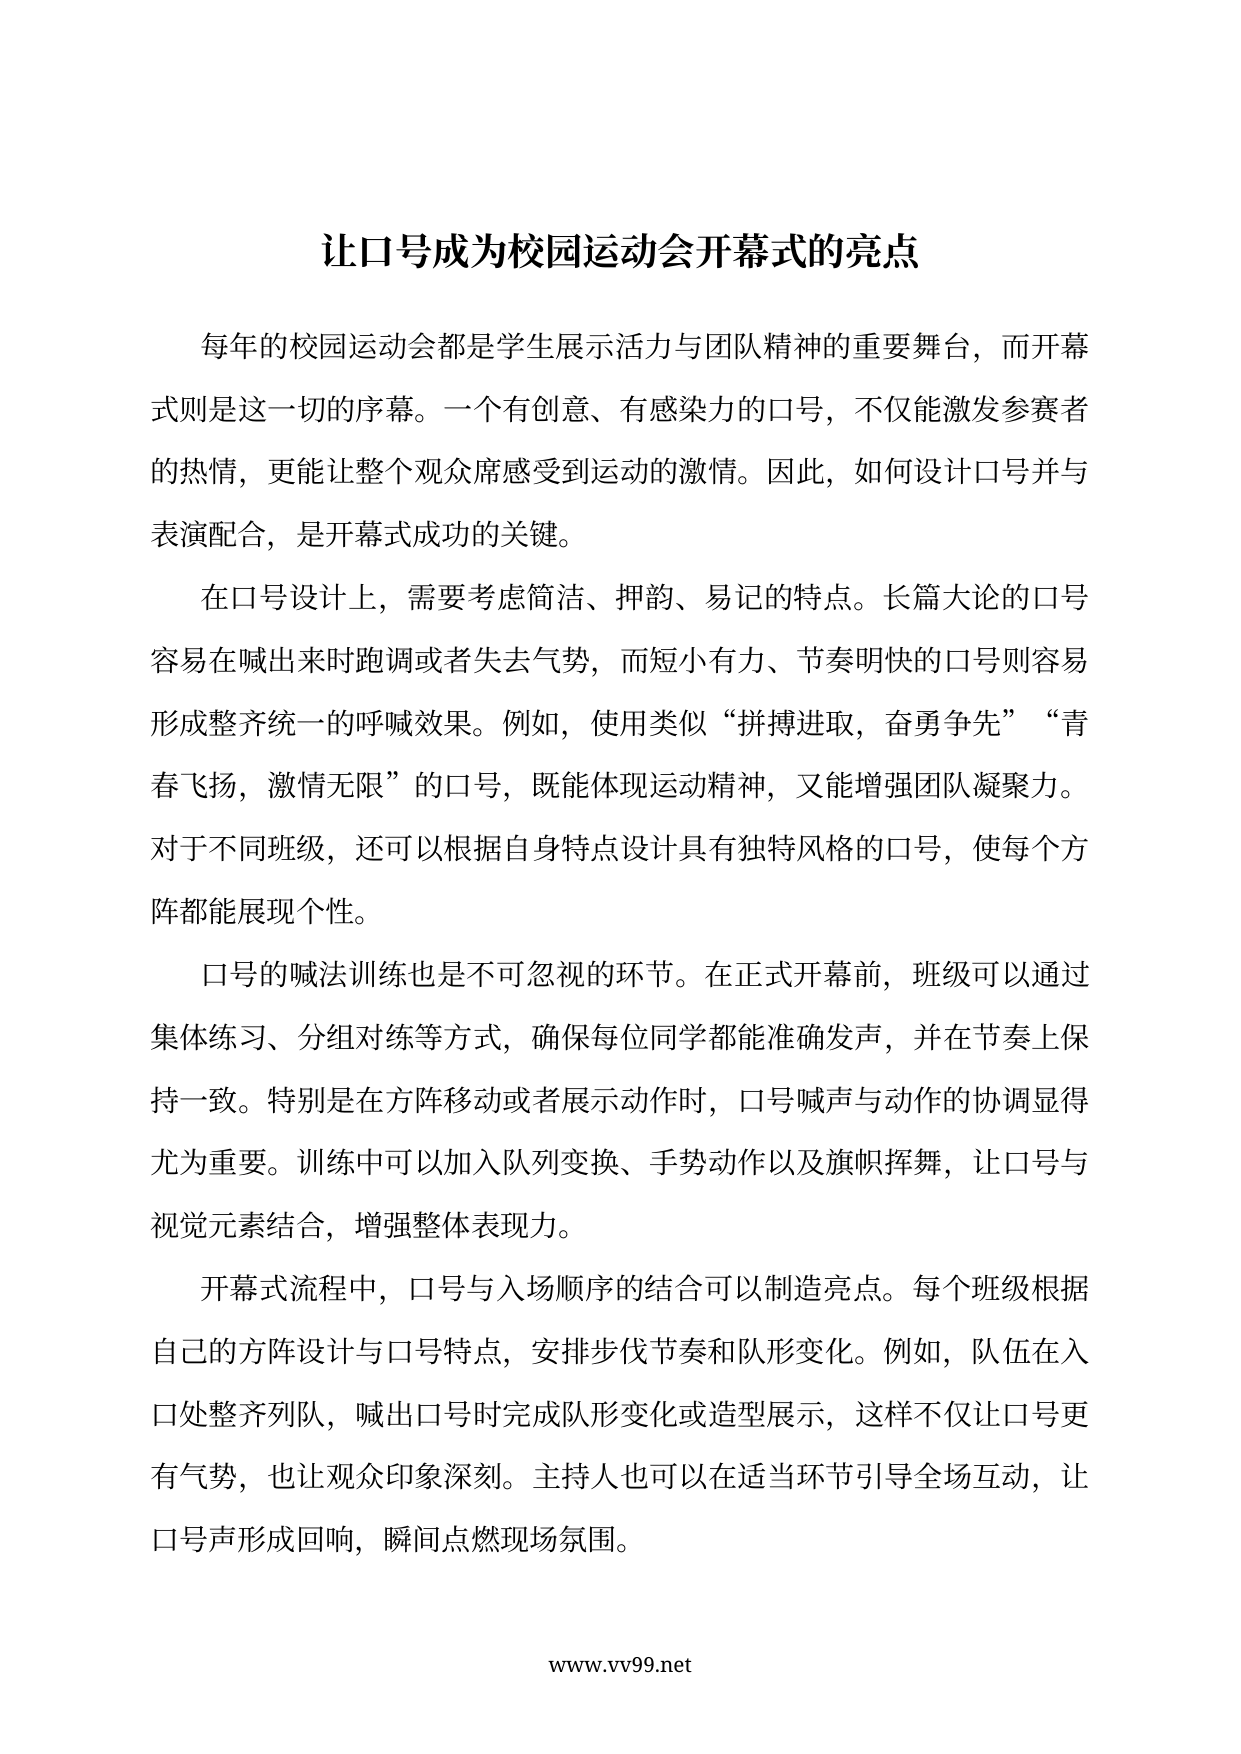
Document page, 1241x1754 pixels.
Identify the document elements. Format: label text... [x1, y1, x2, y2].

subtitle 让口号成为校园运动会开幕式的亮点 [150, 222, 1090, 276]
text 在口号设计上，需要考虑简洁、押韵、易记的特点。长篇大论的口号容易在喊出来时跑调或者失去气势，而短小有力、节奏明快的口号则容易形成整齐统一的呼喊效果。例如，使用类似“拼搏进取，奋勇争先”“青春飞扬，激情无限”的口号，既能体现运动精神，又能增强团队凝聚力。对于不同班级，还可以根据自身特点设计具有独特风格的口号，使每个方阵都能展现个性。 [150, 575, 1090, 931]
text 每年的校园运动会都是学生展示活力与团队精神的重要舞台，而开幕式则是这一切的序幕。一个有创意、有感染力的口号，不仅能激发参赛者的热情，更能让整个观众席感受到运动的激情。因此，如何设计口号并与表演配合，是开幕式成功的关键。 [150, 324, 1090, 554]
text 口号的喊法训练也是不可忽视的环节。在正式开幕前，班级可以通过集体练习、分组对练等方式，确保每位同学都能准确发声，并在节奏上保持一致。特别是在方阵移动或者展示动作时，口号喊声与动作的协调显得尤为重要。训练中可以加入队列变换、手势动作以及旗帜挥舞，让口号与视觉元素结合，增强整体表现力。 [150, 952, 1090, 1245]
text 开幕式流程中，口号与入场顺序的结合可以制造亮点。每个班级根据自己的方阵设计与口号特点，安排步伐节奏和队形变化。例如，队伍在入口处整齐列队，喊出口号时完成队形变化或造型展示，这样不仅让口号更有气势，也让观众印象深刻。主持人也可以在适当环节引导全场互动，让口号声形成回响，瞬间点燃现场氛围。 [150, 1266, 1090, 1559]
